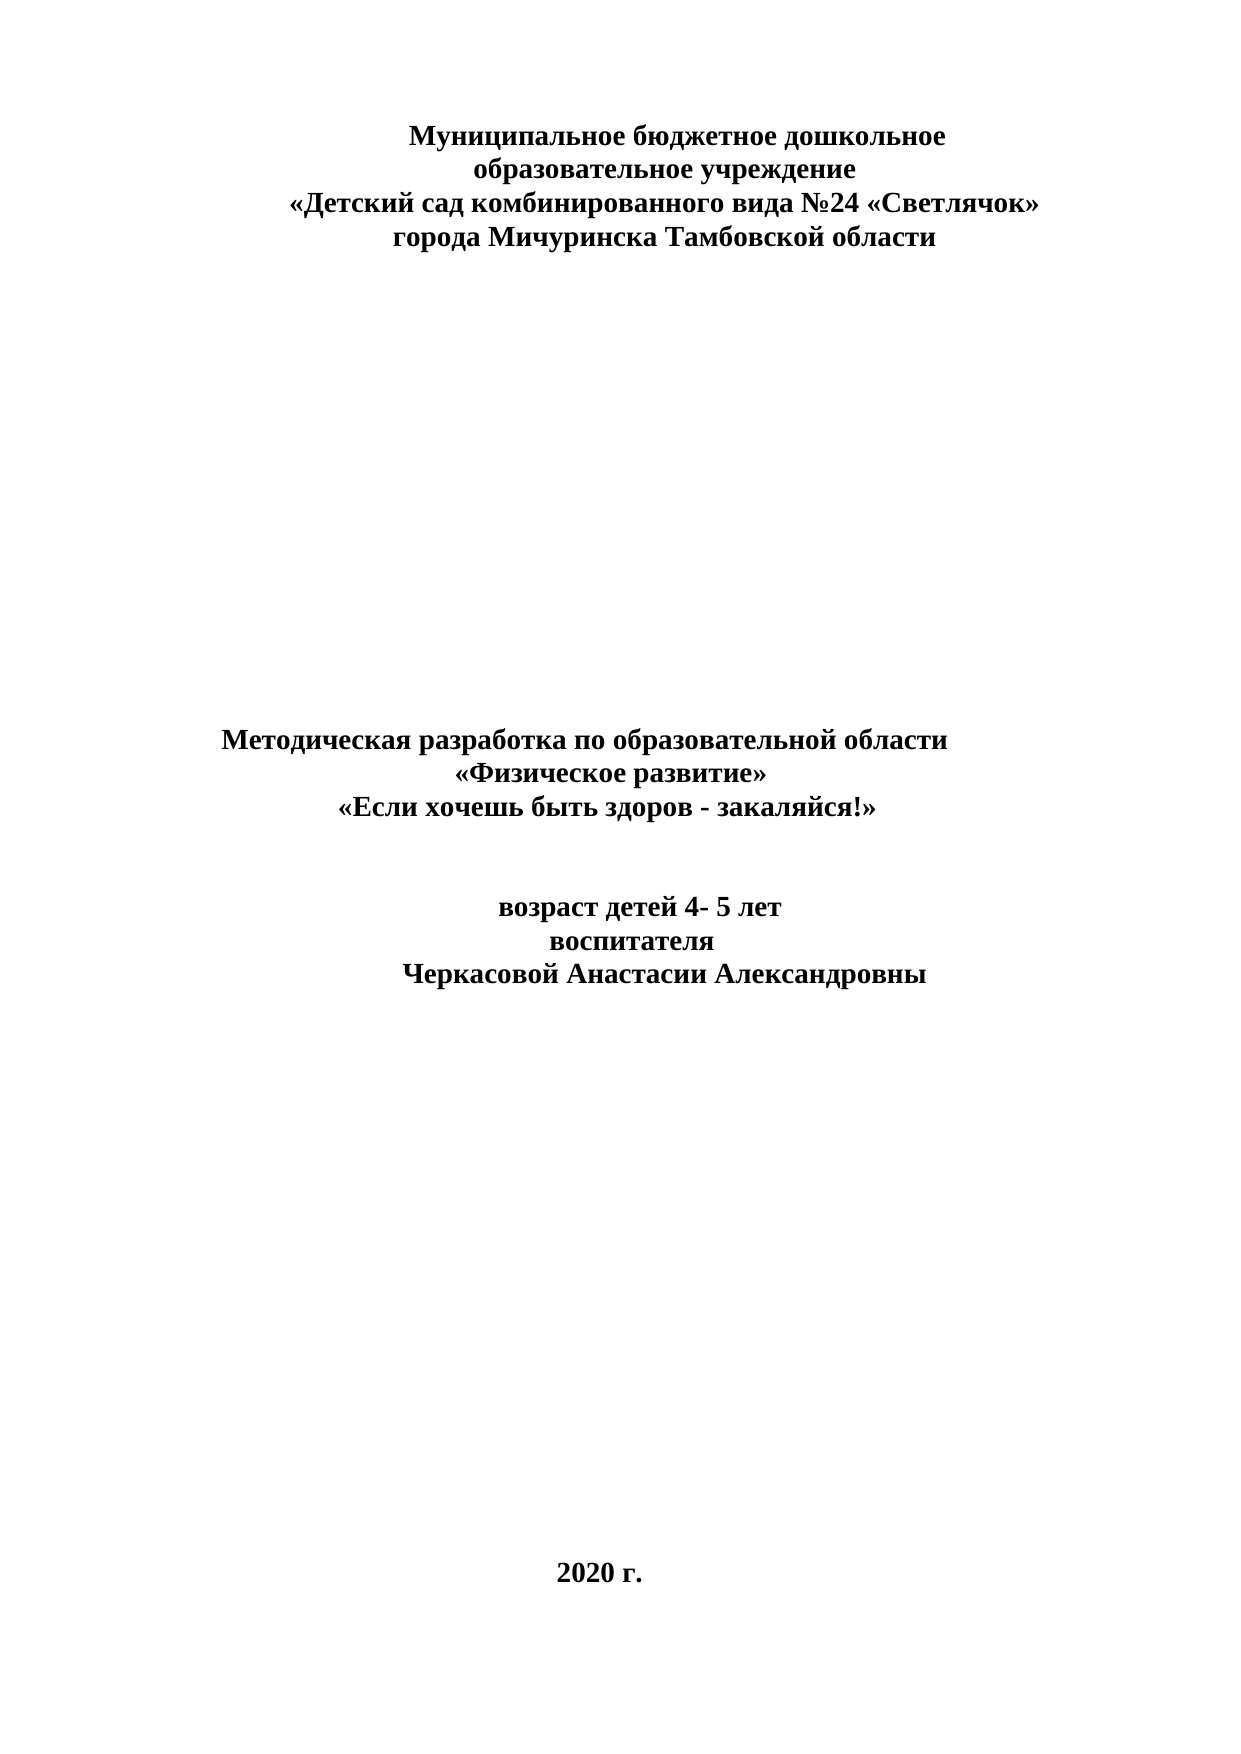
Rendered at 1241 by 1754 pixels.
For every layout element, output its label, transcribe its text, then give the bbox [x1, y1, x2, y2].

text возраст детей 4- 5 лет [177, 889, 1152, 923]
text города Мичуринска Тамбовской области [177, 219, 1152, 252]
text «Если хочешь быть здоров - закаляйся!» [177, 789, 1152, 822]
text Методическая разработка по образовательной области [177, 722, 1152, 755]
text 2020 г. [177, 1555, 1152, 1588]
text Черкасовой Анастасии Александровны [177, 957, 1152, 990]
text «Детский сад комбинированного вида №24 «Светлячок» [177, 185, 1152, 219]
text воспитателя [177, 923, 1152, 957]
text образовательное учреждение [177, 152, 1152, 185]
text Муниципальное бюджетное дошкольное [177, 118, 1152, 152]
text «Физическое развитие» [177, 755, 1152, 789]
